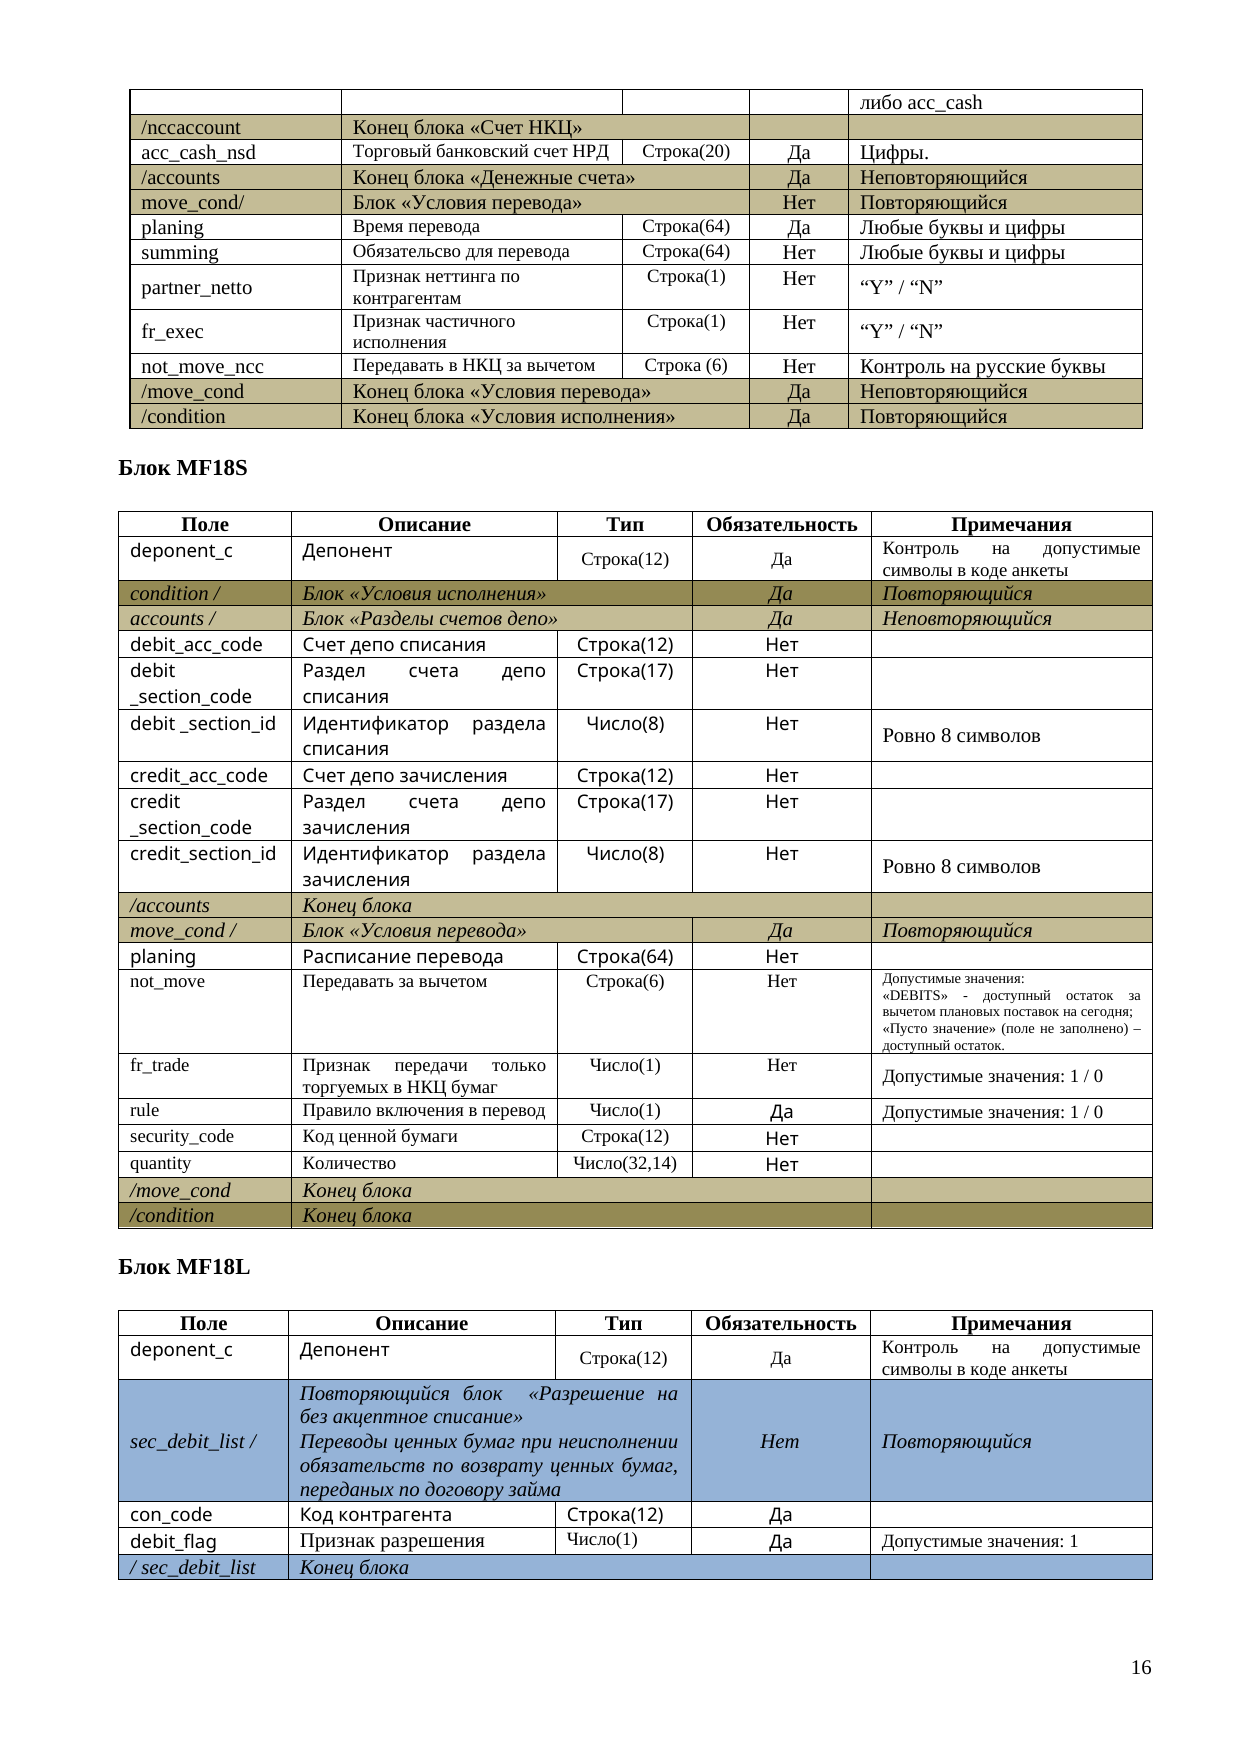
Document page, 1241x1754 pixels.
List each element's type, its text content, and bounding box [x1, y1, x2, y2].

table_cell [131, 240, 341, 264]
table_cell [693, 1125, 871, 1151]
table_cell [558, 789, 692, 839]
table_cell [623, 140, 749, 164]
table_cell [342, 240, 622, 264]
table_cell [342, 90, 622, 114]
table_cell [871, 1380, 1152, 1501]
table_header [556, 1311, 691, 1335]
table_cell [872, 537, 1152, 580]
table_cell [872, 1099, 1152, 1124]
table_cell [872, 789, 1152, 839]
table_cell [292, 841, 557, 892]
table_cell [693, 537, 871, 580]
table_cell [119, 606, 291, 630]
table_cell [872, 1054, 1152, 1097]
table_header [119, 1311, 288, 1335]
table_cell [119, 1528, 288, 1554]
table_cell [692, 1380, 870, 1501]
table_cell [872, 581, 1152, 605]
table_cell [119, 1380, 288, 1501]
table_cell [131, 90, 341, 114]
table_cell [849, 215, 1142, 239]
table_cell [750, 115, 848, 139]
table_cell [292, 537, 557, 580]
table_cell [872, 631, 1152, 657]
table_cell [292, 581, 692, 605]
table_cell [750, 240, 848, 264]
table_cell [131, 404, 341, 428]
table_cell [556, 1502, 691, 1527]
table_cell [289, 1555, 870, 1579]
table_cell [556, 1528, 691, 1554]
subtitle Блок MF18L [118, 1253, 1152, 1280]
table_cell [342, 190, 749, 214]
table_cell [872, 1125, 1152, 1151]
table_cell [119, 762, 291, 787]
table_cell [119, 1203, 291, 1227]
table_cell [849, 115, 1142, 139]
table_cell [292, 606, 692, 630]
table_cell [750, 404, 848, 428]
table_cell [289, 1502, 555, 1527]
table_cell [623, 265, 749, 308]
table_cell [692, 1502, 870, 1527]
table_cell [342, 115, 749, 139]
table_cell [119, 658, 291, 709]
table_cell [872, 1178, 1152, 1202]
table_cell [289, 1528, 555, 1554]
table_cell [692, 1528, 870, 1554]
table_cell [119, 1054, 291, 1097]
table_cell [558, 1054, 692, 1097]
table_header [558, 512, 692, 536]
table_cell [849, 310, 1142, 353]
subtitle Блок MF18S [118, 454, 1152, 480]
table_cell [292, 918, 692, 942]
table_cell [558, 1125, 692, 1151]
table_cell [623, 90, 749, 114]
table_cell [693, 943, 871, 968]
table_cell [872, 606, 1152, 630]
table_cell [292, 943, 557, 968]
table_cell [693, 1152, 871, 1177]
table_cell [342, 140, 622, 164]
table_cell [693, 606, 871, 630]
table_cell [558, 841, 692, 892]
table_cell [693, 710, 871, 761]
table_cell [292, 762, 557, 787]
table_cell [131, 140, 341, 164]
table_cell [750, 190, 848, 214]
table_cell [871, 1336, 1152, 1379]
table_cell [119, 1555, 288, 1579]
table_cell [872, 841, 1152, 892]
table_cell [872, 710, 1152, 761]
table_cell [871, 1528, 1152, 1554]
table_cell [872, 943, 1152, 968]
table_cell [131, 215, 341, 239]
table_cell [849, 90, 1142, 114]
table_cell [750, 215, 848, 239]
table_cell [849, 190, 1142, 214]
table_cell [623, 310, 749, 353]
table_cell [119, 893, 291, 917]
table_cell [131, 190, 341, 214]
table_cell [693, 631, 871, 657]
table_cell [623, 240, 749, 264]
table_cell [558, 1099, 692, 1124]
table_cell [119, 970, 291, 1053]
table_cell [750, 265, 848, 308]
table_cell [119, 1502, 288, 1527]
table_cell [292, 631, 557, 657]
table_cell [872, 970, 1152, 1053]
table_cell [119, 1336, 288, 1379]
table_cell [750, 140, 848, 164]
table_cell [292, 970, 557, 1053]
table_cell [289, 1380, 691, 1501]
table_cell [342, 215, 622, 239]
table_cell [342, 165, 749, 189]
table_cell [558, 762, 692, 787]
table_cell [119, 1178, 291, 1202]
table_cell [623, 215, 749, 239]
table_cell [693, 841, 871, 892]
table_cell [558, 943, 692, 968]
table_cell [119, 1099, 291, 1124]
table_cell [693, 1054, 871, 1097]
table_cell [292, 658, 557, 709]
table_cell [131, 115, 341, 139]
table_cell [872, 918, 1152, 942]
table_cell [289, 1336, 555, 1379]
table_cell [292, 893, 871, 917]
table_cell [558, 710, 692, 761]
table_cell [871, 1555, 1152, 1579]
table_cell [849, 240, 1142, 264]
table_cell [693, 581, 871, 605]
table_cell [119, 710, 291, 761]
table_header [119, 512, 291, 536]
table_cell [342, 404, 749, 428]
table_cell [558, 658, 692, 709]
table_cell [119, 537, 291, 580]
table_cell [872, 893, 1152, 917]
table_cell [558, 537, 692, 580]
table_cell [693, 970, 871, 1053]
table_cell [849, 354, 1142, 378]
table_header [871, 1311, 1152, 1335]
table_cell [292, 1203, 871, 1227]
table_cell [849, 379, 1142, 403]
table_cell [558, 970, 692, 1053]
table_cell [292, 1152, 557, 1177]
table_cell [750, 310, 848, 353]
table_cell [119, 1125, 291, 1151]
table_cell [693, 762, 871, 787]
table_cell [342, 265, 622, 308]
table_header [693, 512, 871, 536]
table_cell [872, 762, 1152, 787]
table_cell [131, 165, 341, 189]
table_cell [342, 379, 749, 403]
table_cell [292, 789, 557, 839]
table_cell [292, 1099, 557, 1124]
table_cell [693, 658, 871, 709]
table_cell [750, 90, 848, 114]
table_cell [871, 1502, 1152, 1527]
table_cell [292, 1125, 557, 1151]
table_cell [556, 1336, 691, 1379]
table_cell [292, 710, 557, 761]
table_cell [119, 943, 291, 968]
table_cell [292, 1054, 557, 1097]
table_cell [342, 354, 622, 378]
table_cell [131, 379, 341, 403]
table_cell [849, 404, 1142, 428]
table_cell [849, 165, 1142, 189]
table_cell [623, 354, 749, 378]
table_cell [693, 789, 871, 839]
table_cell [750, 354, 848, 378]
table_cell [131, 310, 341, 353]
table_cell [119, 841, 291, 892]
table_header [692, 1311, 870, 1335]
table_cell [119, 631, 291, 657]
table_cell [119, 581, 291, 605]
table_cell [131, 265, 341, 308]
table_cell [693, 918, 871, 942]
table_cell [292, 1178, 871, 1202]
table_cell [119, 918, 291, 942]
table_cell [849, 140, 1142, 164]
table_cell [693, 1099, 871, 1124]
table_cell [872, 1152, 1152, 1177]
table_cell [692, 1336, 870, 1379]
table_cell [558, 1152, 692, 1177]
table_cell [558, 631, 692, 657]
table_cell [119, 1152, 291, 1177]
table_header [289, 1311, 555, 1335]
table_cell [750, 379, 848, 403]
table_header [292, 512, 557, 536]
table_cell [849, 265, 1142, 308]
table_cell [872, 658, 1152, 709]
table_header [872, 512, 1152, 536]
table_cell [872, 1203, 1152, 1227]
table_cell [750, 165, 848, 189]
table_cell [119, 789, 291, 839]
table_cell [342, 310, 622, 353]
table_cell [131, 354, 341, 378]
